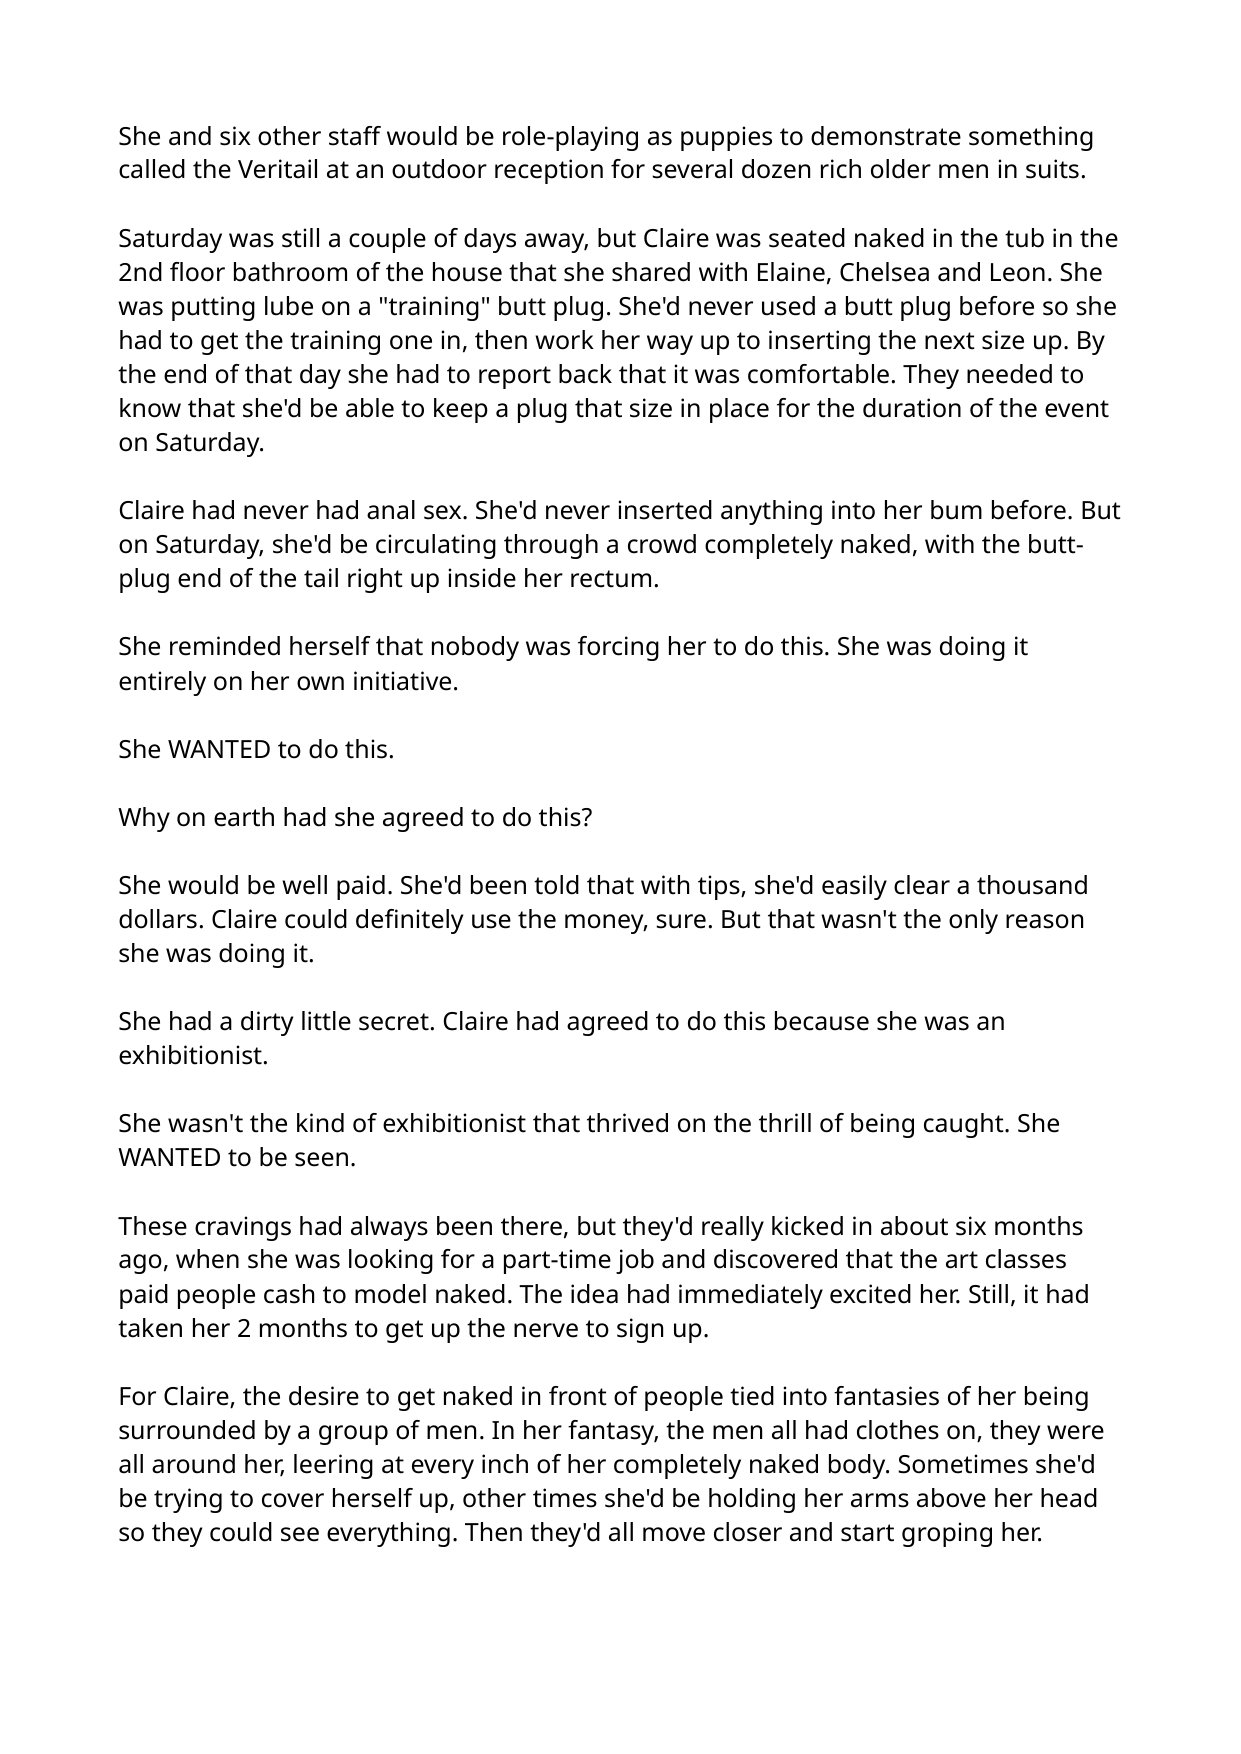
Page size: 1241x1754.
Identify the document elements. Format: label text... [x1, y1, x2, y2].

text For Claire, the desire to get naked in front of people tied into fantasies of her being surrounded by a group of men. In her fantasy, the men all had clothes on, they were all around her, leering at every inch of her completely naked body. Sometimes she'd be trying to cover herself up, other times she'd be holding her arms above her head so they could see everything. Then they'd all move closer and start groping her. [118, 1378, 1122, 1549]
text Why on earth had she agreed to do this? [118, 799, 1122, 833]
text She and six other staff would be role-playing as puppies to demonstrate something called the Veritail at an outdoor reception for several dozen rich older men in suits. [118, 118, 1122, 186]
text Claire had never had anal sex. She'd never inserted anything into her bum before. But on Saturday, she'd be circulating through a crowd completely naked, with the butt-plug end of the tail right up inside her rectum. [118, 493, 1122, 595]
text She WANTED to do this. [118, 731, 1122, 765]
text She reminded herself that nobody was forcing her to do this. She was doing it entirely on her own initiative. [118, 629, 1122, 697]
text Saturday was still a couple of days away, but Claire was seated naked in the tub in the 2nd floor bathroom of the house that she shared with Elaine, Chelsea and Leon. She was putting lube on a "training" butt plug. She'd never used a butt plug before so she had to get the training one in, then work her way up to inserting the next size up. By the end of that day she had to report back that it was comfortable. They needed to know that she'd be able to keep a plug that size in place for the duration of the event on Saturday. [118, 220, 1122, 459]
text She wasn't the kind of exhibitionist that thrived on the thrill of being caught. She WANTED to be seen. [118, 1106, 1122, 1174]
text She had a dirty little secret. Claire had agreed to do this because she was an exhibitionist. [118, 1004, 1122, 1072]
text These cravings had always been there, but they'd really kicked in about six months ago, when she was looking for a part-time job and discovered that the art classes paid people cash to model naked. The idea had immediately excited her. Still, it had taken her 2 months to get up the nerve to sign up. [118, 1208, 1122, 1344]
text She would be well paid. She'd been told that with tips, she'd easily clear a thousand dollars. Claire could definitely use the money, sure. But that wasn't the only reason she was doing it. [118, 867, 1122, 970]
